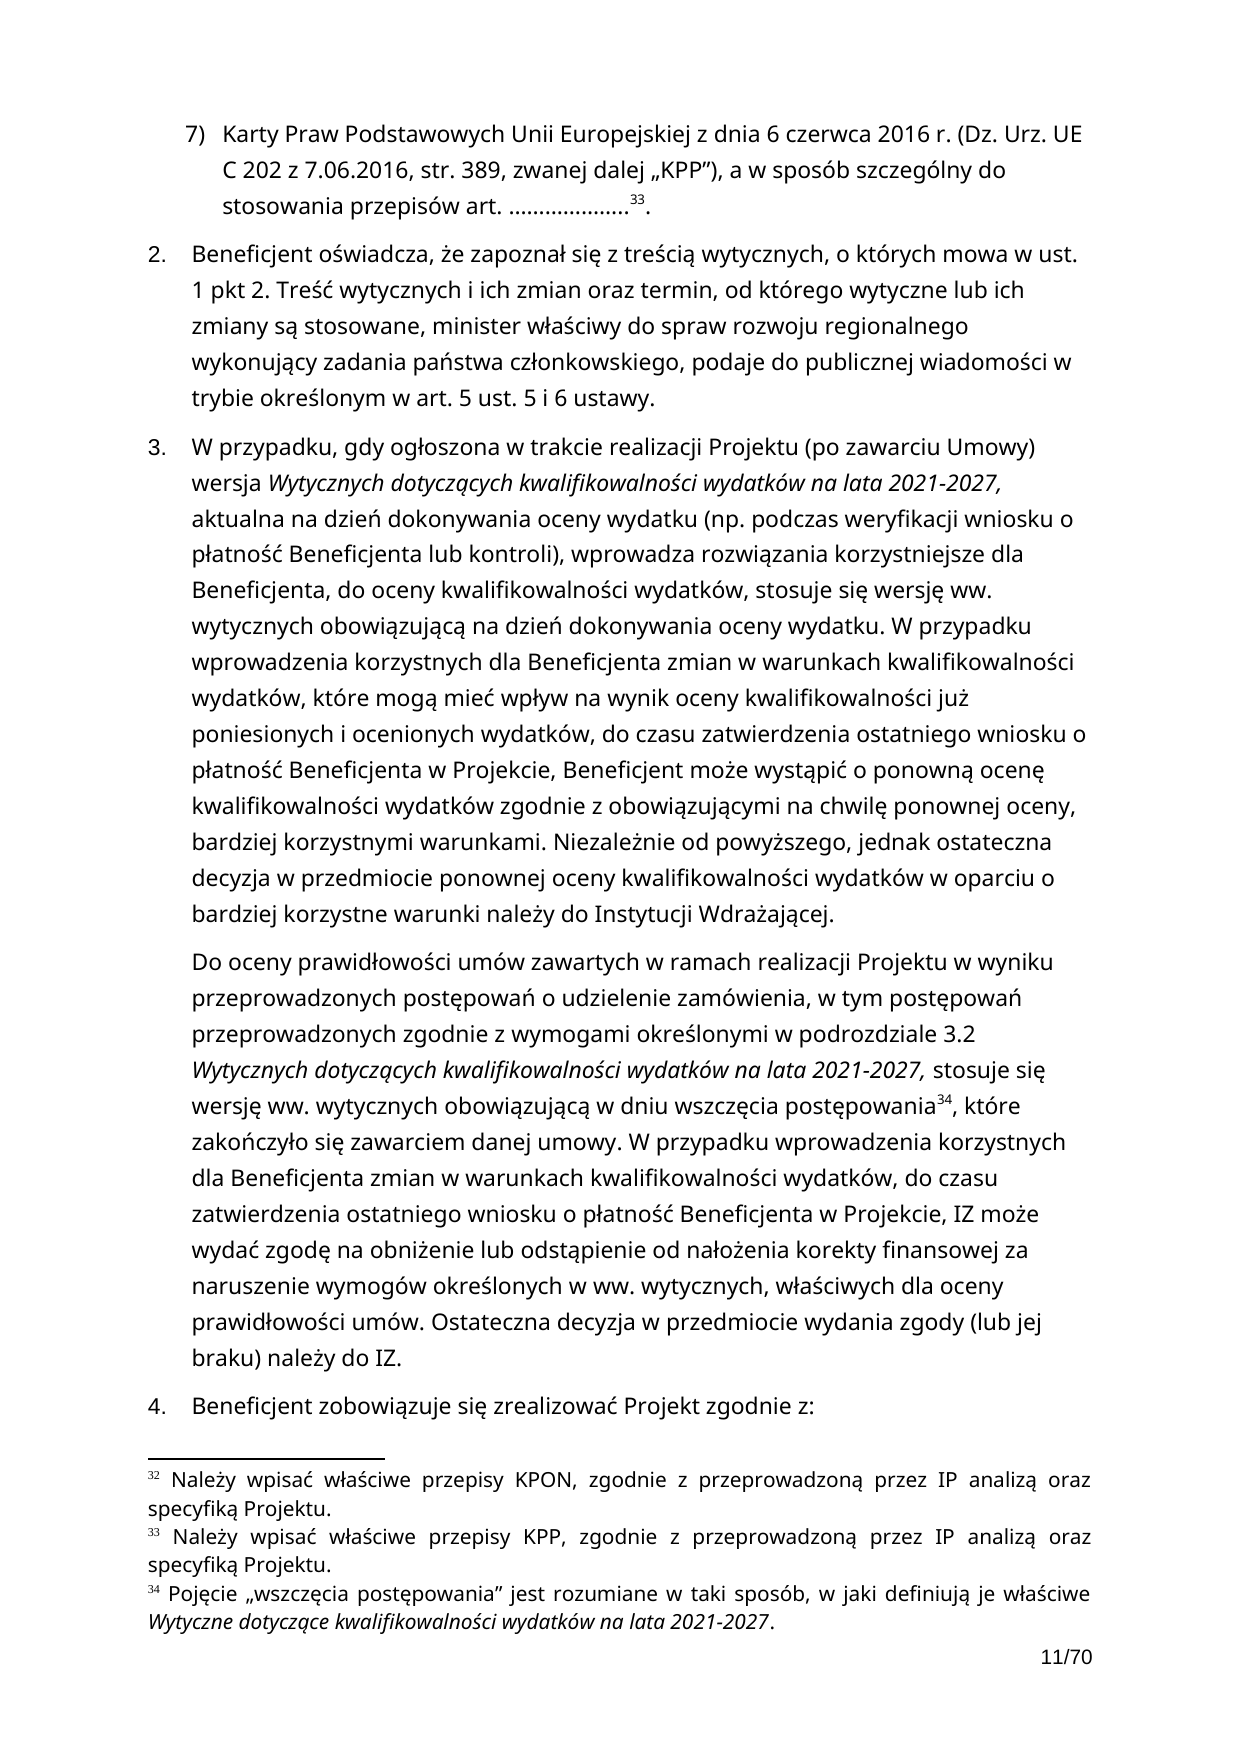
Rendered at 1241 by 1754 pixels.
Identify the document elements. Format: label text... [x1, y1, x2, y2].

list Beneficjent zobowiązuje się zrealizować Projekt zgodnie z: [148, 1390, 1092, 1421]
text Do oceny prawidłowości umów zawartych w ramach realizacji Projektu w wyniku przeprowadzonych postępowań o udzielenie zamówienia, w tym postępowań przeprowadzonych zgodnie z wymogami określonymi w podrozdziale 3.2 Wytycznych dotyczących kwalifikowalności wydatków na lata 2021-2027, stosuje się wersję ww. wytycznych obowiązującą w dniu wszczęcia postępowania, które zakończyło się zawarciem danej umowy. W przypadku wprowadzenia korzystnych dla Beneficjenta zmian w warunkach kwalifikowalności wydatków, do czasu zatwierdzenia ostatniego wniosku o płatność Beneficjenta w Projekcie, IZ może wydać zgodę na obniżenie lub odstąpienie od nałożenia korekty finansowej za naruszenie wymogów określonych w ww. wytycznych, właściwych dla oceny prawidłowości umów. Ostateczna decyzja w przedmiocie wydania zgody (lub jej braku) należy do IZ. [191, 946, 1092, 1373]
list Beneficjent oświadcza, że zapoznał się z treścią wytycznych, o których mowa w ust. 1 pkt 2. Treść wytycznych i ich zmian oraz termin, od którego wytyczne lub ich zmiany są stosowane, minister właściwy do spraw rozwoju regionalnego wykonujący zadania państwa członkowskiego, podaje do publicznej wiadomości w trybie określonym w art. 5 ust. 5 i 6 ustawy. [148, 238, 1092, 413]
list W przypadku, gdy ogłoszona w trakcie realizacji Projektu (po zawarciu Umowy) wersja Wytycznych dotyczących kwalifikowalności wydatków na lata 2021-2027, aktualna na dzień dokonywania oceny wydatku (np. podczas weryfikacji wniosku o płatność Beneficjenta lub kontroli), wprowadza rozwiązania korzystniejsze dla Beneficjenta, do oceny kwalifikowalności wydatków, stosuje się wersję ww. wytycznych obowiązującą na dzień dokonywania oceny wydatku. W przypadku wprowadzenia korzystnych dla Beneficjenta zmian w warunkach kwalifikowalności wydatków, które mogą mieć wpływ na wynik oceny kwalifikowalności już poniesionych i ocenionych wydatków, do czasu zatwierdzenia ostatniego wniosku o płatność Beneficjenta w Projekcie, Beneficjent może wystąpić o ponowną ocenę kwalifikowalności wydatków zgodnie z obowiązującymi na chwilę ponownej oceny, bardziej korzystnymi warunkami. Niezależnie od powyższego, jednak ostateczna decyzja w przedmiocie ponownej oceny kwalifikowalności wydatków w oparciu o bardziej korzystne warunki należy do Instytucji Wdrażającej. [148, 431, 1092, 929]
list Karty Praw Podstawowych Unii Europejskiej z dnia 6 czerwca 2016 r. (Dz. Urz. UE C 202 z 7.06.2016, str. 389, zwanej dalej „KPP”), a w sposób szczególny do stosowania przepisów art. ………………... [185, 118, 1092, 221]
